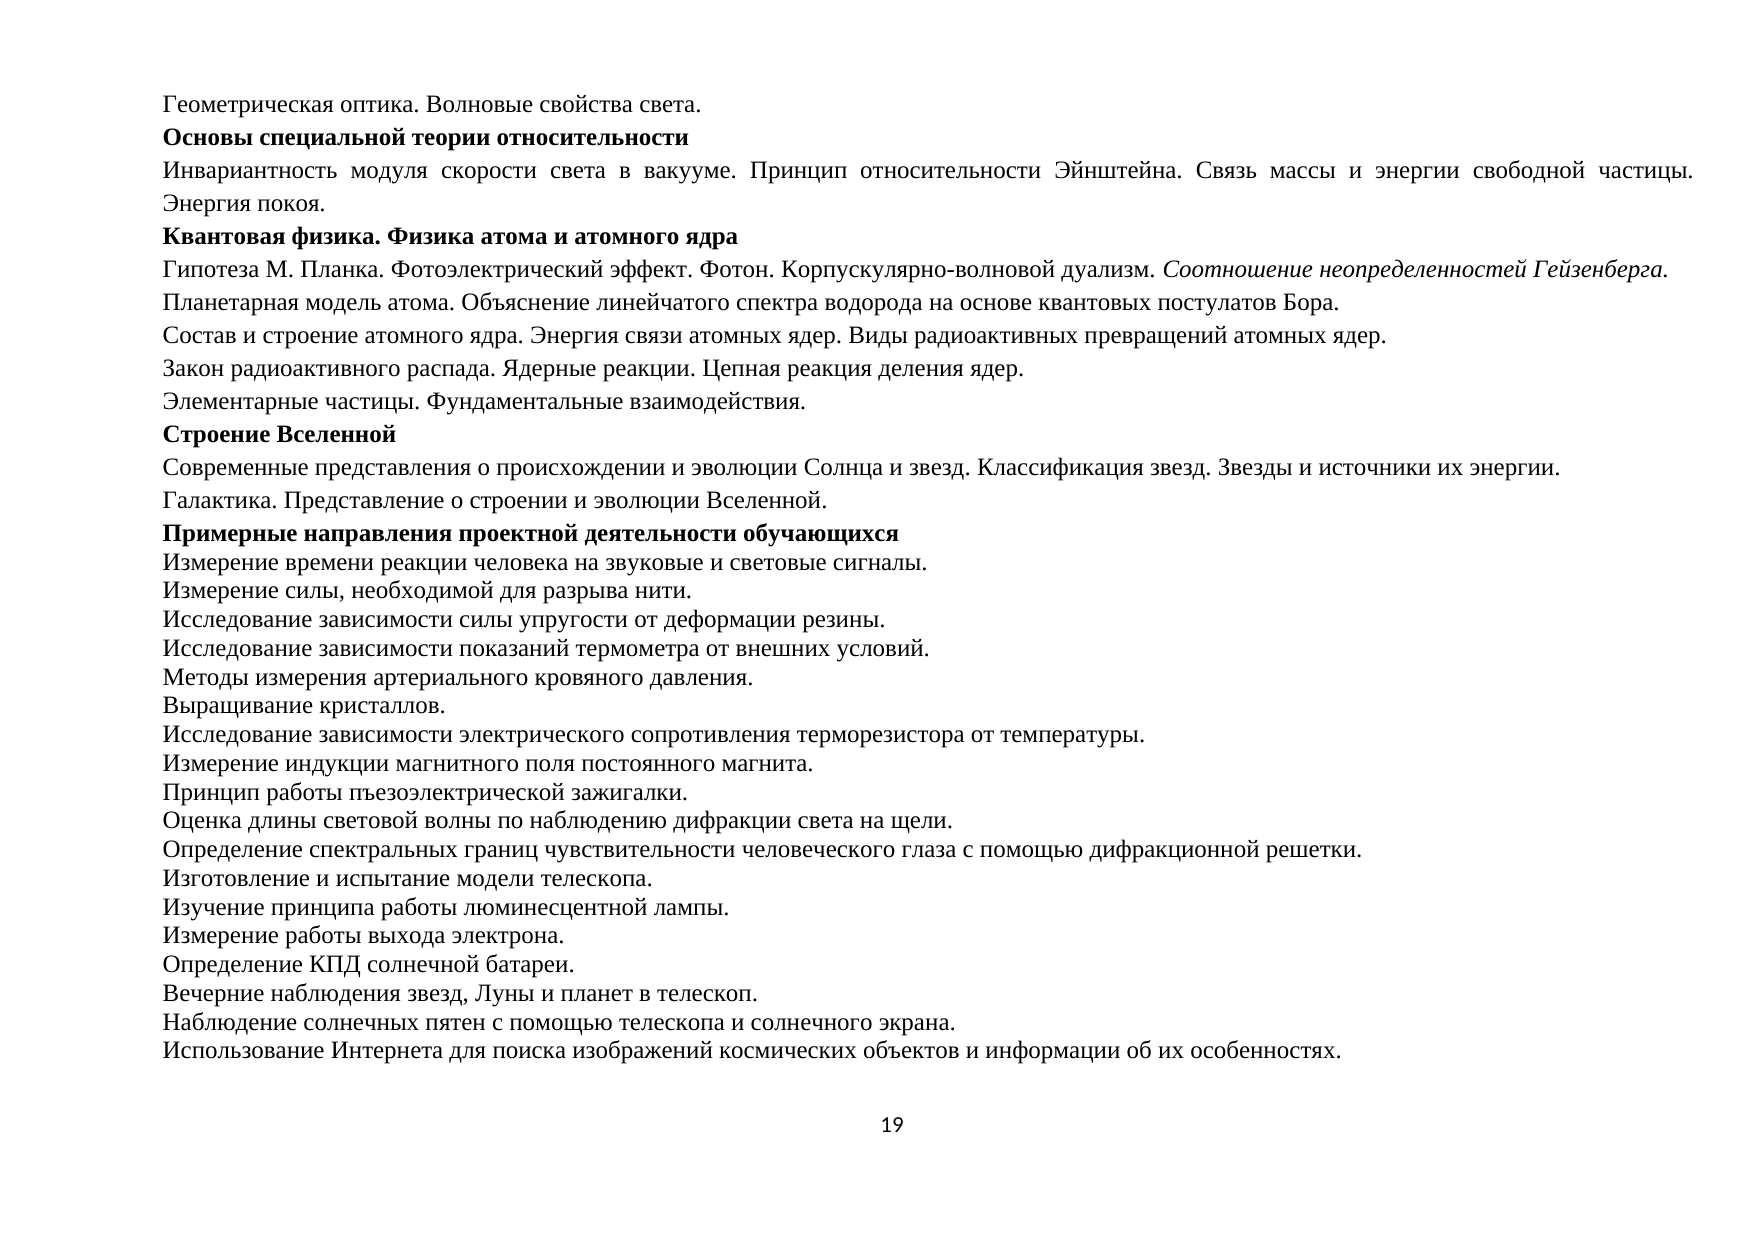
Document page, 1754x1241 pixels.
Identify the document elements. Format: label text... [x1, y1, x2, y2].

text Геометрическая оптика. Волновые свойства света. [162, 89, 1695, 117]
text Определение КПД солнечной батареи. [162, 949, 1695, 978]
text Изучение принципа работы люминесцентной лампы. [162, 892, 1695, 920]
text Элементарные частицы. Фундаментальные взаимодействия. [162, 386, 1695, 414]
text Наблюдение солнечных пятен с помощью телескопа и солнечного экрана. [162, 1007, 1695, 1035]
text Примерные направления проектной деятельности обучающихся [162, 518, 1695, 547]
text Измерение индукции магнитного поля постоянного магнита. [162, 748, 1695, 777]
text Методы измерения артериального кровяного давления. [162, 662, 1695, 690]
text Измерение времени реакции человека на звуковые и световые сигналы. [162, 547, 1695, 575]
text Состав и строение атомного ядра. Энергия связи атомных ядер. Виды радиоактивных превращений атомных ядер. [162, 320, 1695, 348]
text Квантовая физика. Физика атома и атомного ядра [162, 221, 1695, 249]
text Оценка длины световой волны по наблюдению дифракции света на щели. [162, 805, 1695, 834]
text Использование Интернета для поиска изображений космических объектов и информации об их особенностях. [162, 1035, 1695, 1064]
text Вечерние наблюдения звезд, Луны и планет в телескоп. [162, 978, 1695, 1007]
text Исследование зависимости электрического сопротивления терморезистора от температуры. [162, 719, 1695, 748]
text Выращивание кристаллов. [162, 690, 1695, 719]
text Принцип работы пъезоэлектрической зажигалки. [162, 777, 1695, 805]
text Изготовление и испытание модели телескопа. [162, 863, 1695, 892]
text Галактика. Представление о строении и эволюции Вселенной. [162, 485, 1695, 514]
text Гипотеза М. Планка. Фотоэлектрический эффект. Фотон. Корпускулярно-волновой дуализм. Соотношение неопределенностей Гейзенберга. [162, 254, 1695, 282]
text Современные представления о происхождении и эволюции Солнца и звезд. Классификация звезд. Звезды и источники их энергии. [162, 452, 1695, 481]
text Определение спектральных границ чувствительности человеческого глаза с помощью дифракционной решетки. [162, 834, 1695, 863]
text Основы специальной теории относительности [162, 122, 1695, 150]
text Исследование зависимости показаний термометра от внешних условий. [162, 633, 1695, 662]
text Измерение работы выхода электрона. [162, 920, 1695, 949]
text Закон радиоактивного распада. Ядерные реакции. Цепная реакция деления ядер. [162, 353, 1695, 382]
text Измерение силы, необходимой для разрыва нити. [162, 575, 1695, 604]
text Инвариантность модуля скорости света в вакууме. Принцип относительности Эйнштейна. Связь массы и энергии свободной частицы. Энергия покоя. [162, 155, 1695, 216]
text Планетарная модель атома. Объяснение линейчатого спектра водорода на основе квантовых постулатов Бора. [162, 287, 1695, 316]
text Строение Вселенной [162, 419, 1695, 448]
text Исследование зависимости силы упругости от деформации резины. [162, 604, 1695, 633]
